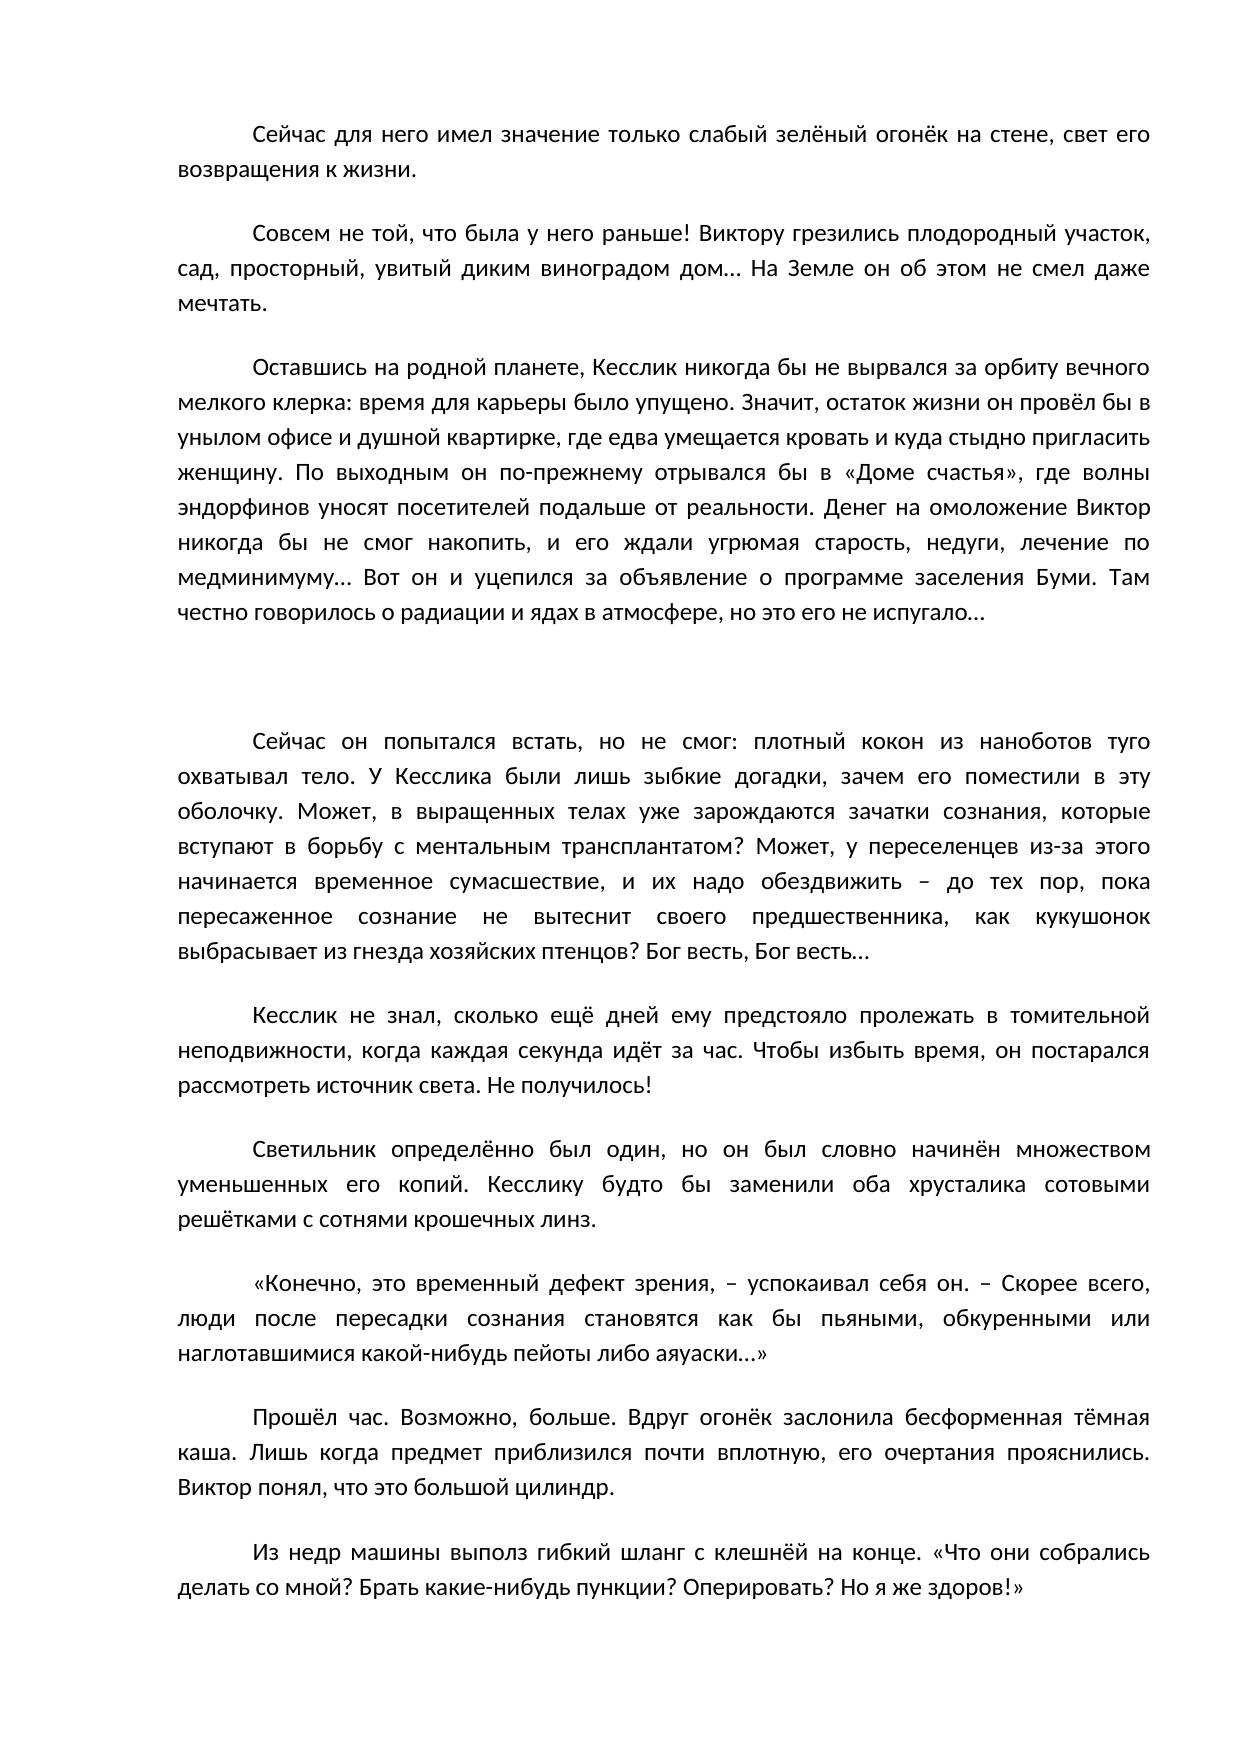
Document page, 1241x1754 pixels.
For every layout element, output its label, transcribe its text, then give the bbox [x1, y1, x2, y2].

text Светильник определённо был один, но он был словно начинён множеством уменьшенных его копий. Кесслику будто бы заменили оба хрусталика сотовыми решётками с сотнями крошечных линз. [177, 1133, 1152, 1234]
text Совсем не той, что была у него раньше! Виктору грезились плодородный участок, сад, просторный, увитый диким виноградом дом… На Земле он об этом не смел даже мечтать. [177, 217, 1152, 318]
text Сейчас он попытался встать, но не смог: плотный кокон из наноботов туго охватывал тело. У Кесслика были лишь зыбкие догадки, зачем его поместили в эту оболочку. Может, в выращенных телах уже зарождаются зачатки сознания, которые вступают в борьбу с ментальным трансплантатом? Может, у переселенцев из-за этого начинается временное сумасшествие, и их надо обездвижить – до тех пор, пока пересаженное сознание не вытеснит своего предшественника, как кукушонок выбрасывает из гнезда хозяйских птенцов? Бог весть, Бог весть… [177, 725, 1152, 965]
text Из недр машины выполз гибкий шланг с клешнёй на конце. «Что они собрались делать со мной? Брать какие-нибудь пункции? Оперировать? Но я же здоров!» [177, 1536, 1152, 1601]
text Оставшись на родной планете, Кесслик никогда бы не вырвался за орбиту вечного мелкого клерка: время для карьеры было упущено. Значит, остаток жизни он провёл бы в унылом офисе и душной квартирке, где едва умещается кровать и куда стыдно пригласить женщину. По выходным он по-прежнему отрывался бы в «Доме счастья», где волны эндорфинов уносят посетителей подальше от реальности. Денег на омоложение Виктор никогда бы не смог накопить, и его ждали угрюмая старость, недуги, лечение по медминимуму… Вот он и уцепился за объявление о программе заселения Буми. Там честно говорилось о радиации и ядах в атмосфере, но это его не испугало… [177, 351, 1152, 627]
text Прошёл час. Возможно, больше. Вдруг огонёк заслонила бесформенная тёмная каша. Лишь когда предмет приблизился почти вплотную, его очертания прояснились. Виктор понял, что это большой цилиндр. [177, 1401, 1152, 1502]
text Кесслик не знал, сколько ещё дней ему предстояло пролежать в томительной неподвижности, когда каждая секунда идёт за час. Чтобы избыть время, он постарался рассмотреть источник света. Не получилось! [177, 999, 1152, 1099]
text «Конечно, это временный дефект зрения, – успокаивал себя он. – Скорее всего, люди после пересадки сознания становятся как бы пьяными, обкуренными или наглотавшимися какой-нибудь пейоты либо аяуаски…» [177, 1267, 1152, 1368]
text Сейчас для него имел значение только слабый зелёный огонёк на стене, свет его возвращения к жизни. [177, 118, 1152, 184]
